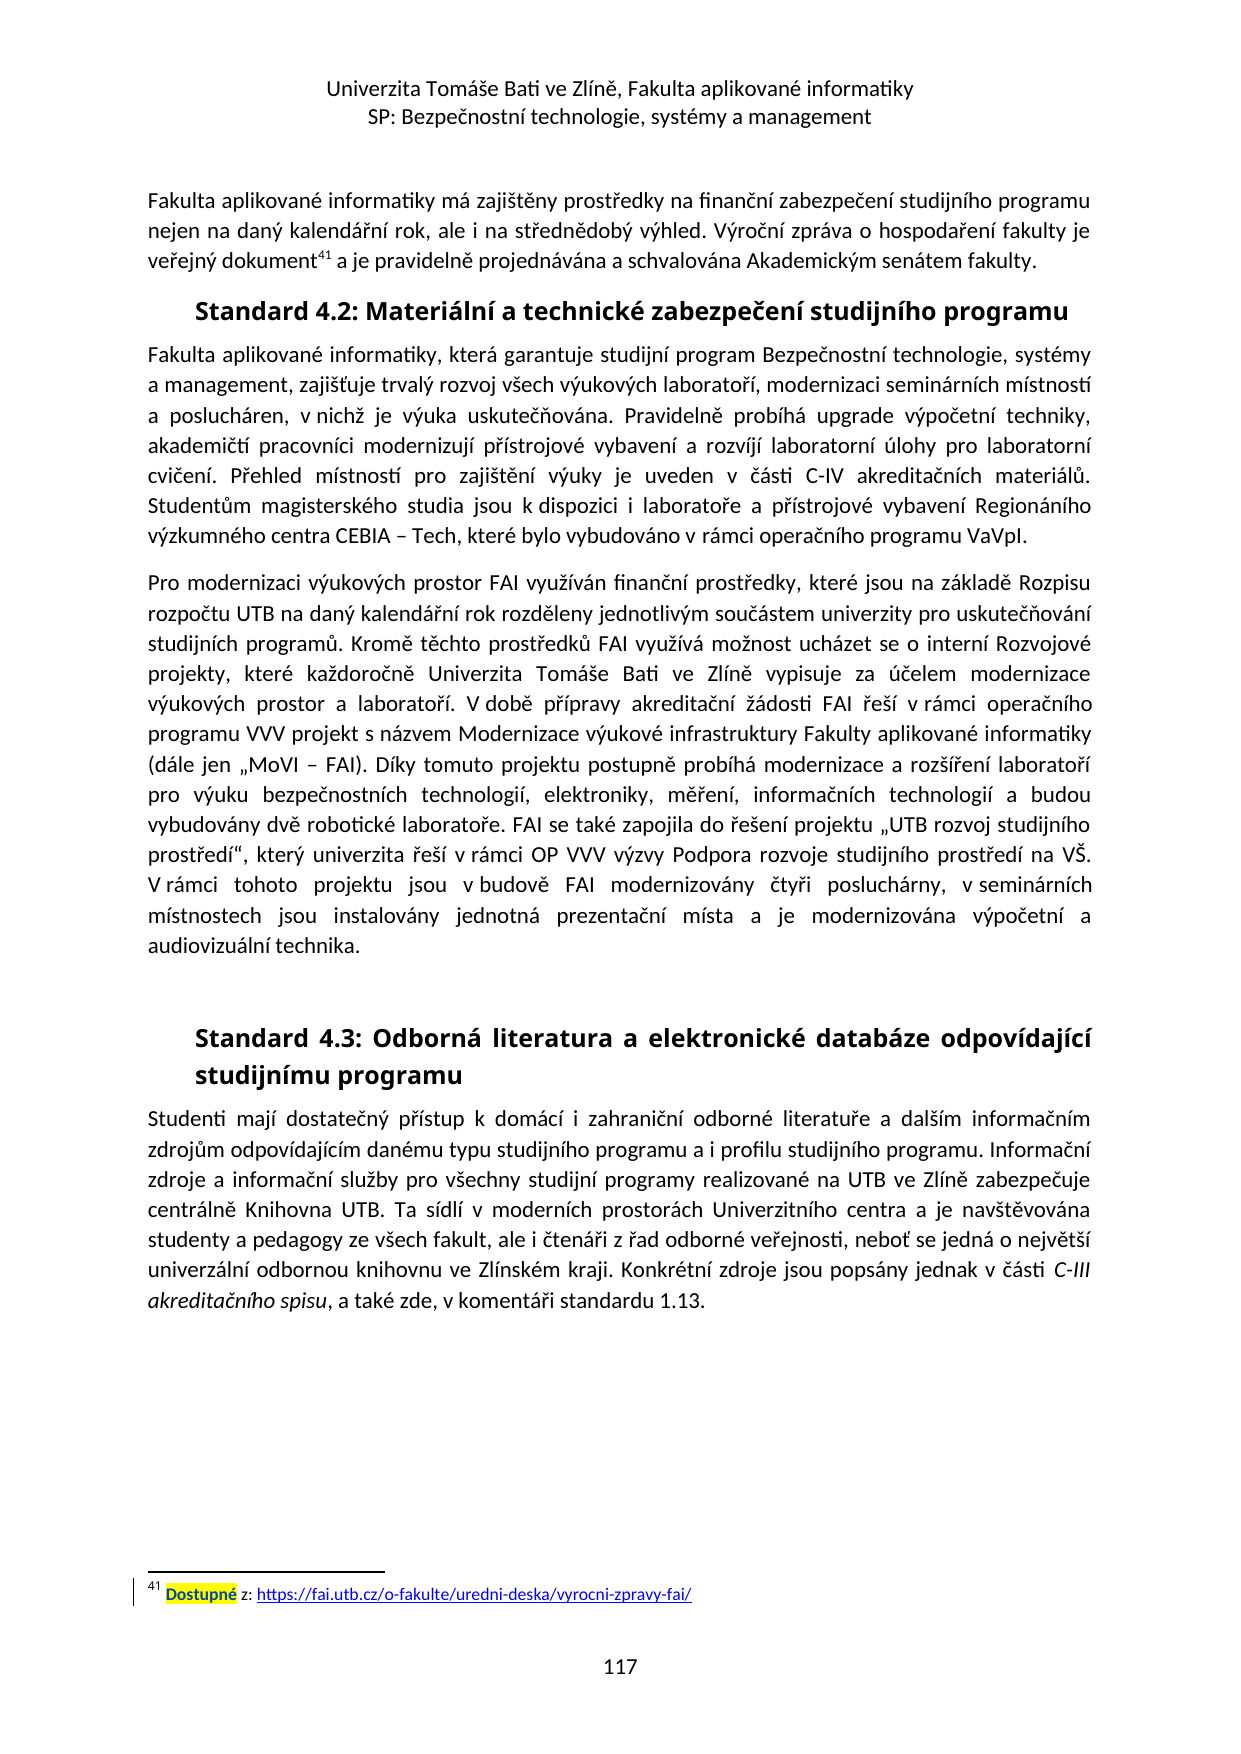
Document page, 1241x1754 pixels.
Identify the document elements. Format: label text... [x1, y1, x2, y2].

subtitle Standard 4.2: Materiální a technické zabezpečení studijního programu [195, 293, 1093, 327]
text Fakulta aplikované informatiky, která garantuje studijní program Bezpečnostní technologie, systémy a management, zajišťuje trvalý rozvoj všech výukových laboratoří, modernizaci seminárních místností a poslucháren, v nichž je výuka uskutečňována. Pravidelně probíhá upgrade výpočetní techniky, akademičtí pracovníci modernizují přístrojové vybavení a rozvíjí laboratorní úlohy pro laboratorní cvičení. Přehled místností pro zajištění výuky je uveden v části C-IV akreditačních materiálů. Studentům magisterského studia jsou k dispozici i laboratoře a přístrojové vybavení Regionáního výzkumného centra CEBIA – Tech, které bylo vybudováno v rámci operačního programu VaVpI. [148, 340, 1093, 549]
subtitle Standard 4.3: Odborná literatura a elektronické databáze odpovídající studijnímu programu [195, 1021, 1093, 1091]
text Studenti mají dostatečný přístup k domácí i zahraniční odborné literatuře a dalším informačním zdrojům odpovídajícím danému typu studijního programu a i profilu studijního programu. Informační zdroje a informační služby pro všechny studijní programy realizované na UTB ve Zlíně zabezpečuje centrálně Knihovna UTB. Ta sídlí v moderních prostorách Univerzitního centra a je navštěvována studenty a pedagogy ze všech fakult, ale i čtenáři z řad odborné veřejnosti, neboť se jedná o největší univerzální odbornou knihovnu ve Zlínském kraji. Konkrétní zdroje jsou popsány jednak v části C-III akreditačního spisu, a také zde, v komentáři standardu 1.13. [148, 1104, 1093, 1314]
text Pro modernizaci výukových prostor FAI využíván finanční prostředky, které jsou na základě Rozpisu rozpočtu UTB na daný kalendářní rok rozděleny jednotlivým součástem univerzity pro uskutečňování studijních programů. Kromě těchto prostředků FAI využívá možnost ucházet se o interní Rozvojové projekty, které každoročně Univerzita Tomáše Bati ve Zlíně vypisuje za účelem modernizace výukových prostor a laboratoří. V době přípravy akreditační žádosti FAI řeší v rámci operačního programu VVV projekt s názvem Modernizace výukové infrastruktury Fakulty aplikované informatiky (dále jen „MoVI – FAI). Díky tomuto projektu postupně probíhá modernizace a rozšíření laboratoří pro výuku bezpečnostních technologií, elektroniky, měření, informačních technologií a budou vybudovány dvě robotické laboratoře. FAI se také zapojila do řešení projektu „UTB rozvoj studijního prostředí“, který univerzita řeší v rámci OP VVV výzvy Podpora rozvoje studijního prostředí na VŠ. V rámci tohoto projektu jsou v budově FAI modernizovány čtyři posluchárny, v seminárních místnostech jsou instalovány jednotná prezentační místa a je modernizována výpočetní a audiovizuální technika. [148, 568, 1093, 959]
text Fakulta aplikované informatiky má zajištěny prostředky na finanční zabezpečení studijního programu nejen na daný kalendářní rok, ale i na střednědobý výhled. Výroční zpráva o hospodaření fakulty je veřejný dokument a je pravidelně projednávána a schvalována Akademickým senátem fakulty. [148, 186, 1093, 274]
